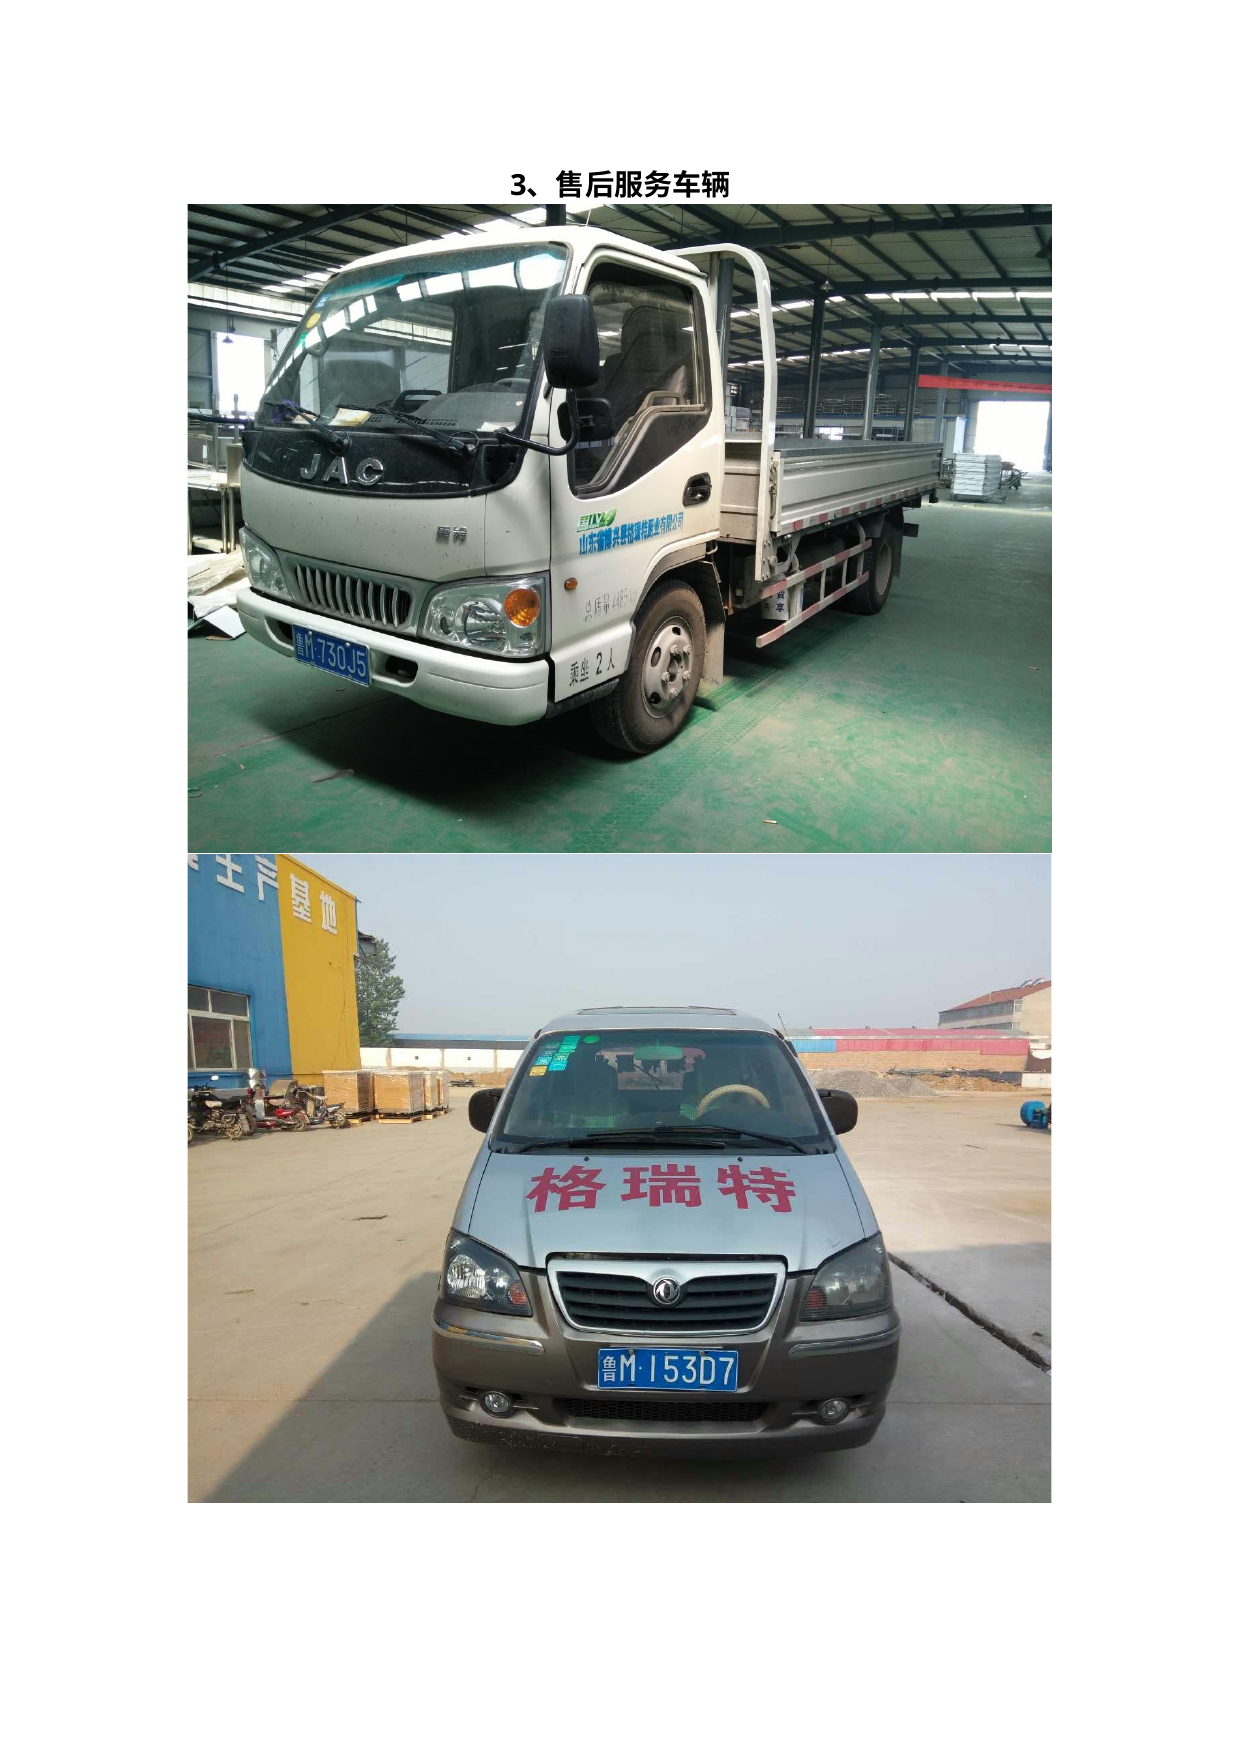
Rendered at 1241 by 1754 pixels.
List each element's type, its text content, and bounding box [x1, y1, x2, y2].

subtitle 3、售后服务车辆 [187, 162, 1053, 204]
picture [187, 854, 1052, 1503]
picture [187, 204, 1052, 853]
